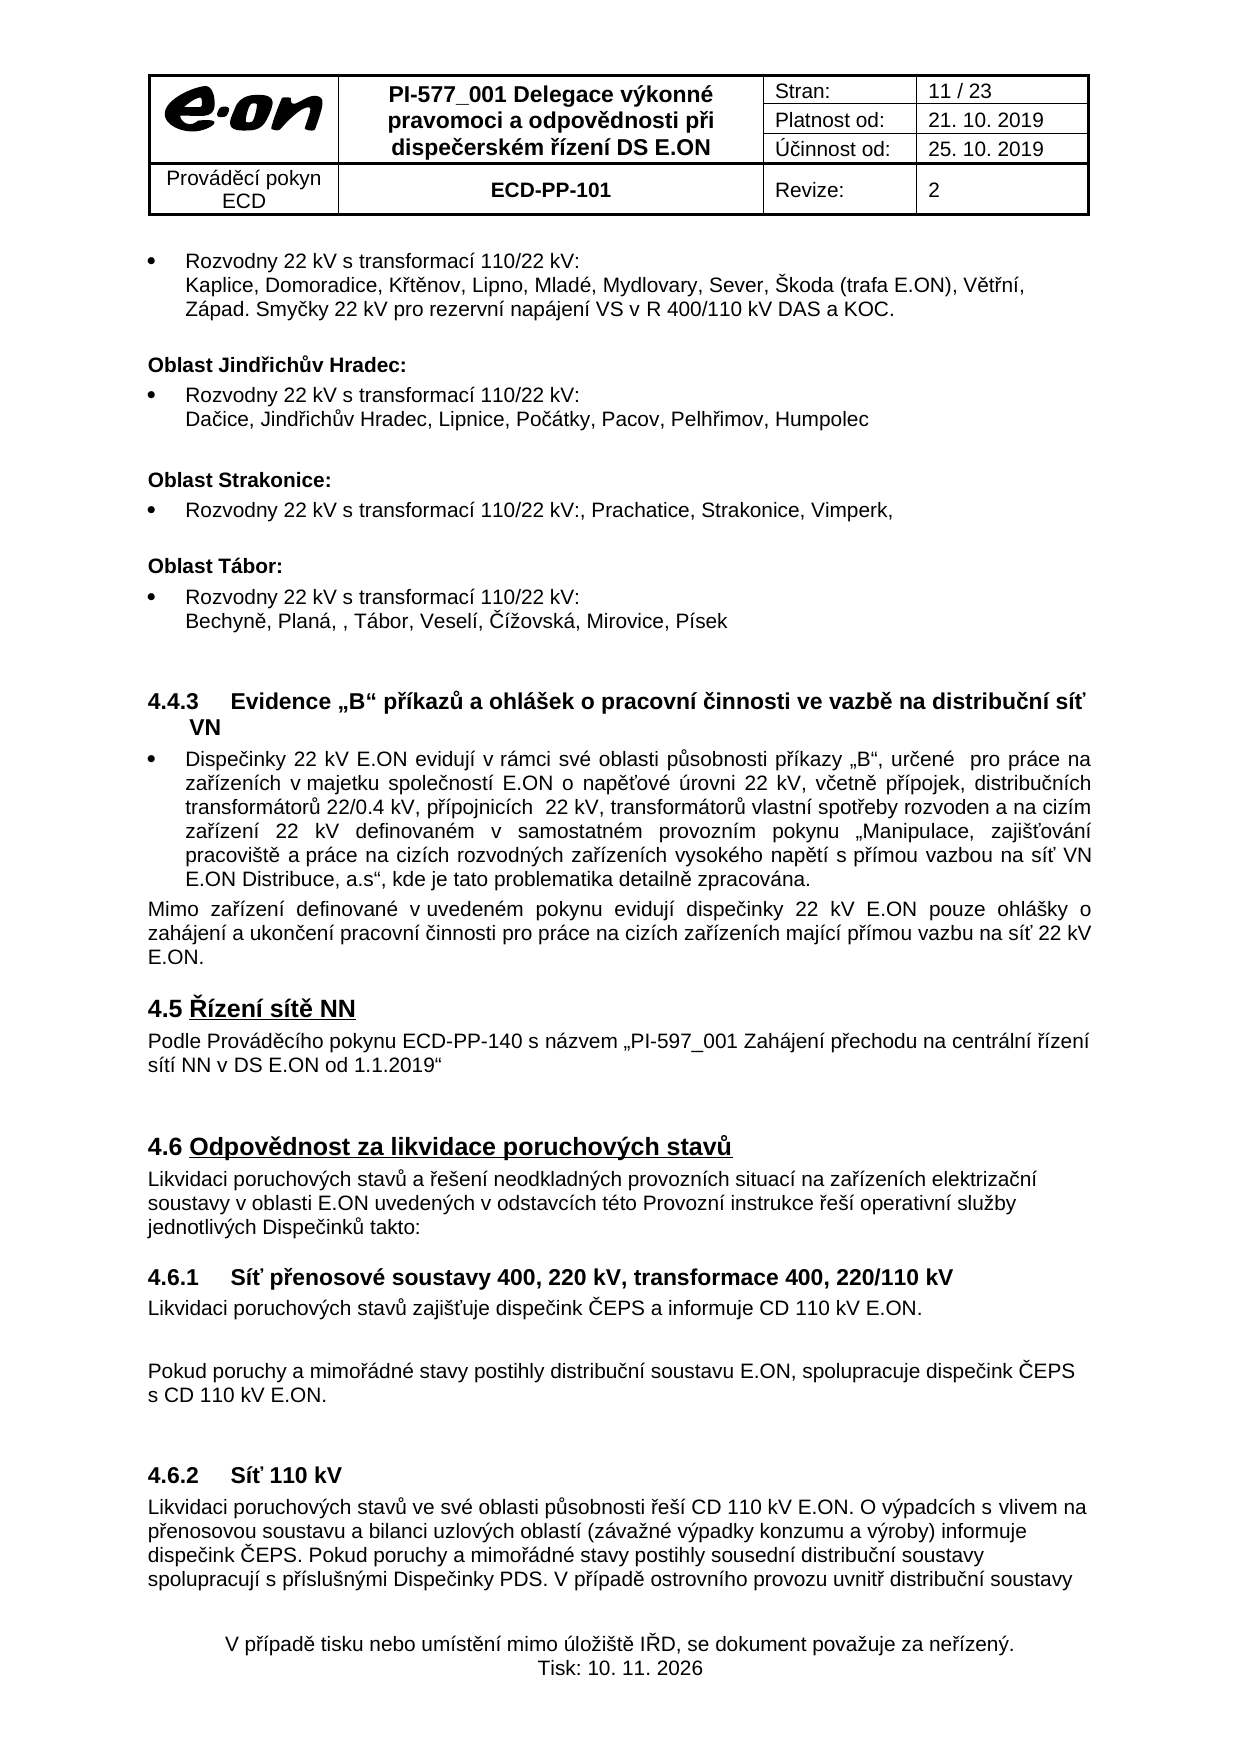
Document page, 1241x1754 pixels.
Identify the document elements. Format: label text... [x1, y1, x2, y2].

subtitle Síť 110 kV [148, 1462, 1092, 1488]
subtitle Řízení sítě NN [148, 994, 1092, 1022]
text Oblast Strakonice: [148, 468, 1092, 492]
list Rozvodny 22 kV s transformací 110/22 kV: Kaplice, Domoradice, Křtěnov, Lipno, Mladé, Mydlovary, Sever, Škoda (trafa E.ON), Větřní, Západ. Smyčky 22 kV pro rezervní napájení VS v R 400/110 kV DAS a KOC. [148, 249, 1092, 321]
text Podle Prováděcího pokynu ECD-PP-140 s názvem „PI-597_001 Zahájení přechodu na centrální řízení sítí NN v DS E.ON od 1.1.2019“ [148, 1029, 1092, 1077]
list Rozvodny 22 kV s transformací 110/22 kV: Bechyně, Planá, , Tábor, Veselí, Čížovská, Mirovice, Písek [148, 584, 1092, 632]
list Dispečinky 22 kV E.ON evidují v rámci své oblasti působnosti příkazy „B“, určené pro práce na zařízeních v majetku společností E.ON o napěťové úrovni 22 kV, včetně přípojek, distribučních transformátorů 22/0.4 kV, přípojnicích 22 kV, transformátorů vlastní spotřeby rozvoden a na cizím zařízení 22 kV definovaném v samostatném provozním pokynu „Manipulace, zajišťování pracoviště a práce na cizích rozvodných zařízeních vysokého napětí s přímou vazbou na síť VN E.ON Distribuce, a.s“, kde je tato problematika detailně zpracována. [148, 747, 1092, 891]
subtitle Síť přenosové soustavy 400, 220 kV, transformace 400, 220/110 kV [148, 1264, 1092, 1290]
text Pokud poruchy a mimořádné stavy postihly distribuční soustavu E.ON, spolupracuje dispečink ČEPS s CD 110 kV E.ON. [148, 1359, 1092, 1407]
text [148, 1494, 1092, 1590]
list Rozvodny 22 kV s transformací 110/22 kV: Dačice, Jindřichův Hradec, Lipnice, Počátky, Pacov, Pelhřimov, Humpolec [148, 383, 1092, 431]
text Oblast Jindřichův Hradec: [148, 353, 1092, 377]
list Rozvodny 22 kV s transformací 110/22 kV:, Prachatice, Strakonice, Vimperk, [148, 498, 1092, 522]
subtitle Odpovědnost za likvidace poruchových stavů [148, 1132, 1092, 1161]
text Mimo zařízení definované v uvedeném pokynu evidují dispečinky 22 kV E.ON pouze ohlášky o zahájení a ukončení pracovní činnosti pro práce na cizích zařízeních mající přímou vazbu na síť 22 kV E.ON. [148, 897, 1092, 969]
text Likvidaci poruchových stavů a řešení neodkladných provozních situací na zařízeních elektrizační soustavy v oblasti E.ON uvedených v odstavcích této Provozní instrukce řeší operativní služby jednotlivých Dispečinků takto: [148, 1167, 1092, 1239]
text Oblast Tábor: [148, 554, 1092, 578]
subtitle Evidence „B“ příkazů a ohlášek o pracovní činnosti ve vazbě na distribuční síť VN [148, 688, 1092, 740]
text Likvidaci poruchových stavů zajišťuje dispečink ČEPS a informuje CD 110 kV E.ON. [148, 1296, 1092, 1320]
